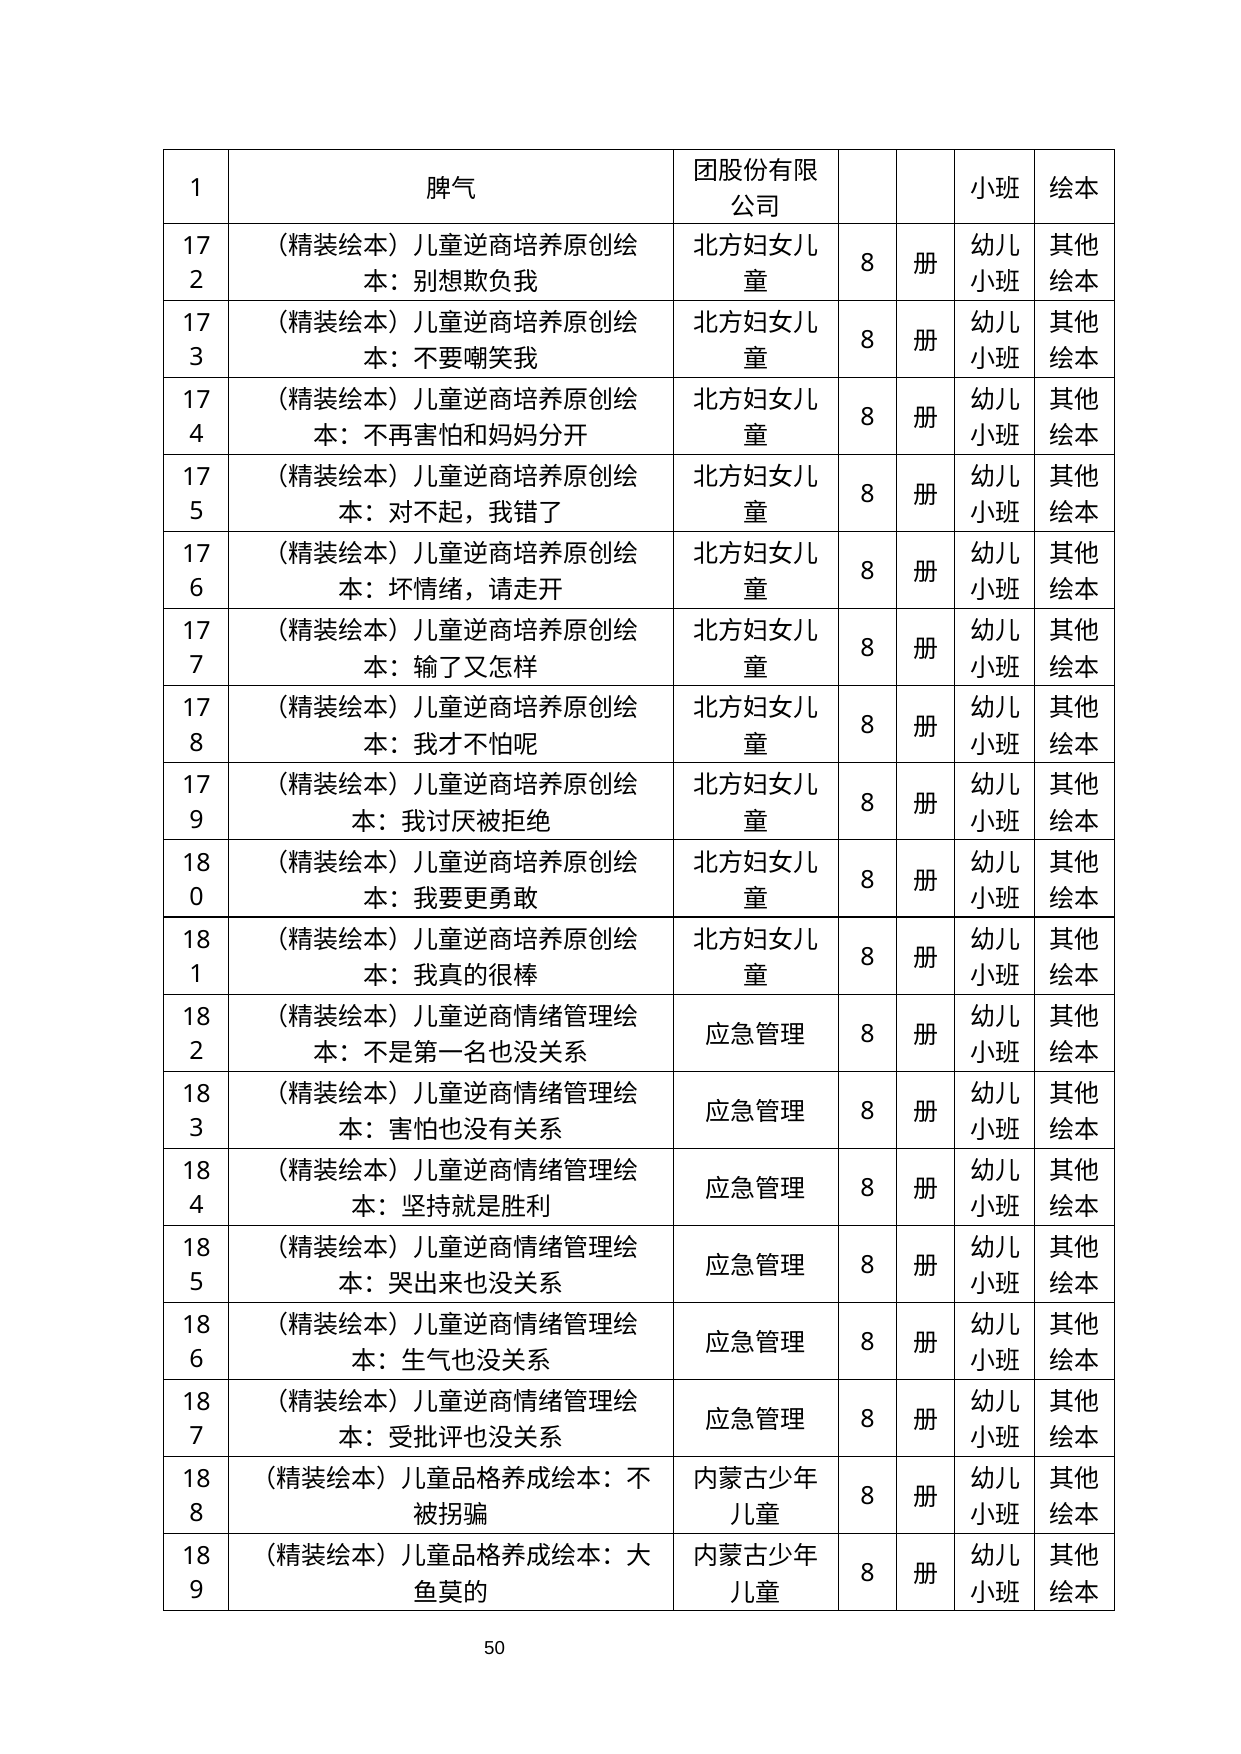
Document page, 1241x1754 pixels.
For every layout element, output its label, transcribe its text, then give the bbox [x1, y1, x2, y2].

table_cell 北方妇女儿童 [674, 532, 838, 608]
table_cell （精装绘本）儿童逆商培养原创绘本：不再害怕和妈妈分开 [229, 378, 673, 454]
table_cell 171 [164, 150, 228, 223]
table_cell 应急管理 [674, 1072, 838, 1148]
table_cell 8 [839, 1226, 896, 1302]
table_cell 178 [164, 686, 228, 762]
table_cell 8 [839, 1380, 896, 1456]
table_cell 其他绘本 [1035, 763, 1114, 839]
table_cell 北方妇女儿童 [674, 840, 838, 916]
table_cell 174 [164, 378, 228, 454]
table_cell 册 [897, 995, 954, 1071]
table_cell 186 [164, 1303, 228, 1379]
table_cell 册 [897, 763, 954, 839]
table_cell 8 [839, 455, 896, 531]
table_cell 应急管理 [674, 1380, 838, 1456]
table_cell 北方妇女儿童 [674, 301, 838, 377]
table_cell 幼儿小班 [955, 378, 1034, 454]
table_cell 182 [164, 995, 228, 1071]
table_cell 册 [897, 1534, 954, 1610]
table_cell 8 [839, 918, 896, 993]
table_cell 8 [839, 224, 896, 300]
table_cell （精装绘本）儿童品格养成绘本：不被拐骗 [229, 1457, 673, 1533]
table_cell 8 [839, 1072, 896, 1148]
table_cell （精装绘本）儿童品格养成绘本：大鱼莫的 [229, 1534, 673, 1610]
table_cell 册 [897, 1457, 954, 1533]
table_cell （精装绘本）儿童逆商培养原创绘本：我讨厌被拒绝 [229, 763, 673, 839]
table_cell 幼儿小班 [955, 224, 1034, 300]
table_cell 其他绘本 [1035, 1226, 1114, 1302]
table_cell （精装绘本）儿童逆商情绪管理绘本：哭出来也没关系 [229, 1226, 673, 1302]
table_cell 北方妇女儿童 [674, 686, 838, 762]
table_cell 其他绘本 [1035, 301, 1114, 377]
table_cell 8 [839, 532, 896, 608]
table_cell 其他绘本 [1035, 686, 1114, 762]
table_cell 幼儿小班 [955, 1457, 1034, 1533]
table_cell 177 [164, 609, 228, 685]
table_cell 其他绘本 [1035, 1072, 1114, 1148]
table_cell 8 [839, 378, 896, 454]
table_cell 其他绘本 [1035, 224, 1114, 300]
table_cell 北方妇女儿童 [674, 763, 838, 839]
table_cell （精装绘本）儿童逆商培养原创绘本：对不起，我错了 [229, 455, 673, 531]
table_cell 183 [164, 1072, 228, 1148]
table_cell 179 [164, 763, 228, 839]
table_cell 幼儿小班 [955, 1534, 1034, 1610]
table_cell 185 [164, 1226, 228, 1302]
table_cell 册 [897, 150, 954, 223]
table_cell 8 [839, 1534, 896, 1610]
table_cell （精装绘本）儿童逆商情绪管理绘本：害怕也没有关系 [229, 1072, 673, 1148]
table_cell 应急管理 [674, 1303, 838, 1379]
table_cell 其他绘本 [1035, 1457, 1114, 1533]
table_cell （精装绘本）儿童逆商情绪管理绘本：坚持就是胜利 [229, 1149, 673, 1225]
table_cell 北方妇女儿童 [674, 918, 838, 993]
table_cell 幼儿小班 [955, 995, 1034, 1071]
table_cell 册 [897, 378, 954, 454]
table_cell 其他绘本 [1035, 609, 1114, 685]
table_cell 其他绘本 [1035, 995, 1114, 1071]
table_cell 幼儿小班 [955, 609, 1034, 685]
table_cell 其他绘本 [1035, 918, 1114, 993]
table_cell 8 [839, 1149, 896, 1225]
table_cell 其他绘本 [1035, 1149, 1114, 1225]
table_cell 8 [839, 995, 896, 1071]
table_cell （精装绘本）儿童逆商培养原创绘本：坏情绪，请走开 [229, 532, 673, 608]
table_cell 8 [839, 150, 896, 223]
table_cell 册 [897, 455, 954, 531]
table_cell 8 [839, 840, 896, 916]
table_cell 175 [164, 455, 228, 531]
table_cell 应急管理 [674, 1149, 838, 1225]
table_cell 北方妇女儿童 [674, 378, 838, 454]
table_cell （精装绘本）儿童逆商培养原创绘本：别想欺负我 [229, 224, 673, 300]
table_cell 北方妇女儿童 [674, 455, 838, 531]
table_cell 北方妇女儿童 [674, 224, 838, 300]
table_cell （精装绘本）儿童逆商情绪管理绘本：受批评也没关系 [229, 1380, 673, 1456]
table_cell 其他绘本 [1035, 150, 1114, 223]
table_cell 应急管理 [674, 995, 838, 1071]
table_cell 北方妇女儿童 [674, 609, 838, 685]
table_cell 册 [897, 1303, 954, 1379]
table_cell 幼儿小班 [955, 1072, 1034, 1148]
table_cell 幼儿小班 [955, 918, 1034, 993]
table_cell 8 [839, 1303, 896, 1379]
table_cell （精装绘本）儿童逆商培养原创绘本：我真的很棒 [229, 918, 673, 993]
table_cell （精装绘本）儿童逆商情绪管理绘本：不是第一名也没关系 [229, 995, 673, 1071]
table_cell 吉林出版集团股份有限公司 [674, 150, 838, 223]
table_cell 册 [897, 918, 954, 993]
table_cell 册 [897, 301, 954, 377]
table_cell 册 [897, 686, 954, 762]
table_cell 幼儿小班 [955, 763, 1034, 839]
table_cell 幼儿小班 [955, 532, 1034, 608]
table_cell 册 [897, 1149, 954, 1225]
table_cell （精装绘本）儿童逆商培养原创绘本：我要更勇敢 [229, 840, 673, 916]
table_cell 册 [897, 224, 954, 300]
table_cell 册 [897, 532, 954, 608]
table_cell 幼儿小班 [955, 1303, 1034, 1379]
table_cell 184 [164, 1149, 228, 1225]
table_cell 其他绘本 [1035, 378, 1114, 454]
table_cell 8 [839, 763, 896, 839]
table_cell 册 [897, 840, 954, 916]
table_cell 幼儿小班 [955, 686, 1034, 762]
table_cell 册 [897, 1072, 954, 1148]
table_cell 8 [839, 1457, 896, 1533]
table_cell 内蒙古少年儿童 [674, 1534, 838, 1610]
table_cell （精装绘本）儿童逆商情绪管理绘本：生气也没关系 [229, 1303, 673, 1379]
table_cell 189 [164, 1534, 228, 1610]
table_cell 幼儿小班 [955, 455, 1034, 531]
table_cell 册 [897, 609, 954, 685]
table_cell 176 [164, 532, 228, 608]
table_cell 其他绘本 [1035, 1534, 1114, 1610]
table_cell 册 [897, 1226, 954, 1302]
table_cell （精装绘本）儿童快乐成长：远离坏脾气 [229, 150, 673, 223]
table_cell 180 [164, 840, 228, 916]
table_cell 幼儿小班 [955, 1380, 1034, 1456]
table_cell （精装绘本）儿童逆商培养原创绘本：我才不怕呢 [229, 686, 673, 762]
table_cell 幼儿小班 [955, 150, 1034, 223]
table_cell 8 [839, 609, 896, 685]
table_cell 其他绘本 [1035, 840, 1114, 916]
table_cell 8 [839, 686, 896, 762]
table_cell 幼儿小班 [955, 301, 1034, 377]
table_cell 172 [164, 224, 228, 300]
table_cell 173 [164, 301, 228, 377]
table_cell 188 [164, 1457, 228, 1533]
table_cell 内蒙古少年儿童 [674, 1457, 838, 1533]
table_cell 幼儿小班 [955, 840, 1034, 916]
table_cell 其他绘本 [1035, 1303, 1114, 1379]
table_cell （精装绘本）儿童逆商培养原创绘本：不要嘲笑我 [229, 301, 673, 377]
table_cell 8 [839, 301, 896, 377]
table_cell 181 [164, 918, 228, 993]
table_cell 187 [164, 1380, 228, 1456]
table_cell 其他绘本 [1035, 1380, 1114, 1456]
table_cell 其他绘本 [1035, 455, 1114, 531]
table_cell 幼儿小班 [955, 1149, 1034, 1225]
table_cell 幼儿小班 [955, 1226, 1034, 1302]
table_cell （精装绘本）儿童逆商培养原创绘本：输了又怎样 [229, 609, 673, 685]
table_cell 册 [897, 1380, 954, 1456]
table_cell 其他绘本 [1035, 532, 1114, 608]
table_cell 应急管理 [674, 1226, 838, 1302]
